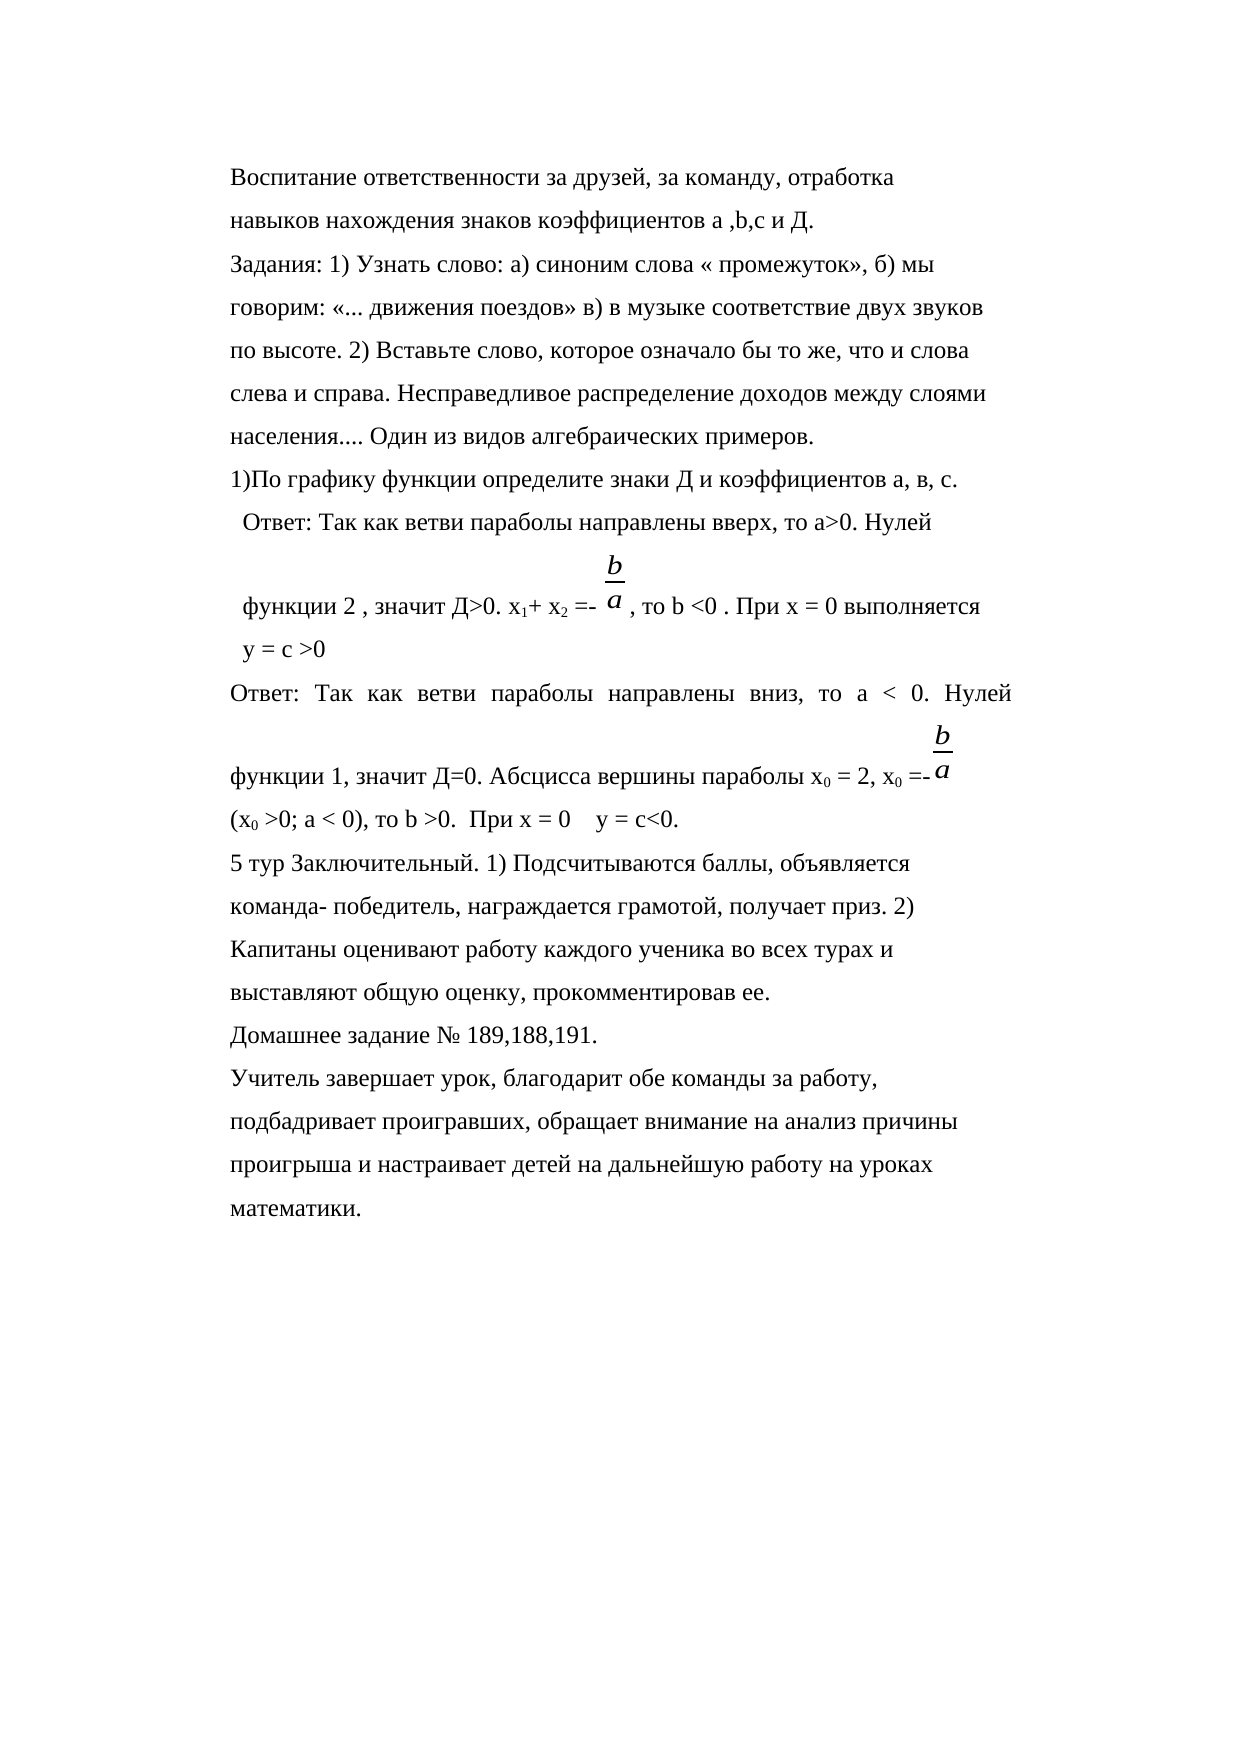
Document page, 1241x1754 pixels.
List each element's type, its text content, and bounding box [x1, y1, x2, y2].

text Задания: 1) Узнать слово: а) синоним слова « промежуток», б) мы говорим: «... движения поездов» в) в музыке соответствие двух звуков по высоте. 2) Вставьте слово, которое означало бы то же, что и слова слева и справа. Несправедливое распределение доходов между слоями населения.... Один из видов алгебраических примеров. [230, 249, 992, 450]
text Домашнее задание № 189,188,191. [230, 1020, 1013, 1049]
text 5 тур Заключительный. 1) Подсчитываются баллы, объявляется команда- победитель, награждается грамотой, получает приз. 2) Капитаны оценивают работу каждого ученика во всех турах и выставляют общую оценку, прокомментировав ее. [230, 848, 992, 1006]
text Ответ: Так как ветви параболы направлены вверх, то а>0. Нулей функции 2 , значит Д>0. x1+ x2 =- , то b <0 . При х = 0 выполняется [242, 507, 1013, 620]
text Ответ: Так как ветви параболы направлены вниз, то а < 0. Нулей функции 1, значит Д=0. Абсцисса вершины параболы х0 = 2, х0 =- [230, 678, 1013, 790]
text 1)По графику функции определите знаки Д и коэффициентов а, в, с. [230, 464, 1013, 493]
text Учитель завершает урок, благодарит обе команды за работу, подбадривает проигравших, обращает внимание на анализ причины проигрыша и настраивает детей на дальнейшую работу на уроках математики. [230, 1063, 992, 1221]
text у = с >0 [242, 634, 1013, 663]
text Воспитание ответственности за друзей, за команду, отработка навыков нахождения знаков коэффициентов а ,b,с и Д. [230, 162, 911, 234]
text (х0 >0; а < 0), то b >0. При х = 0 у = с<0. [230, 804, 1013, 833]
